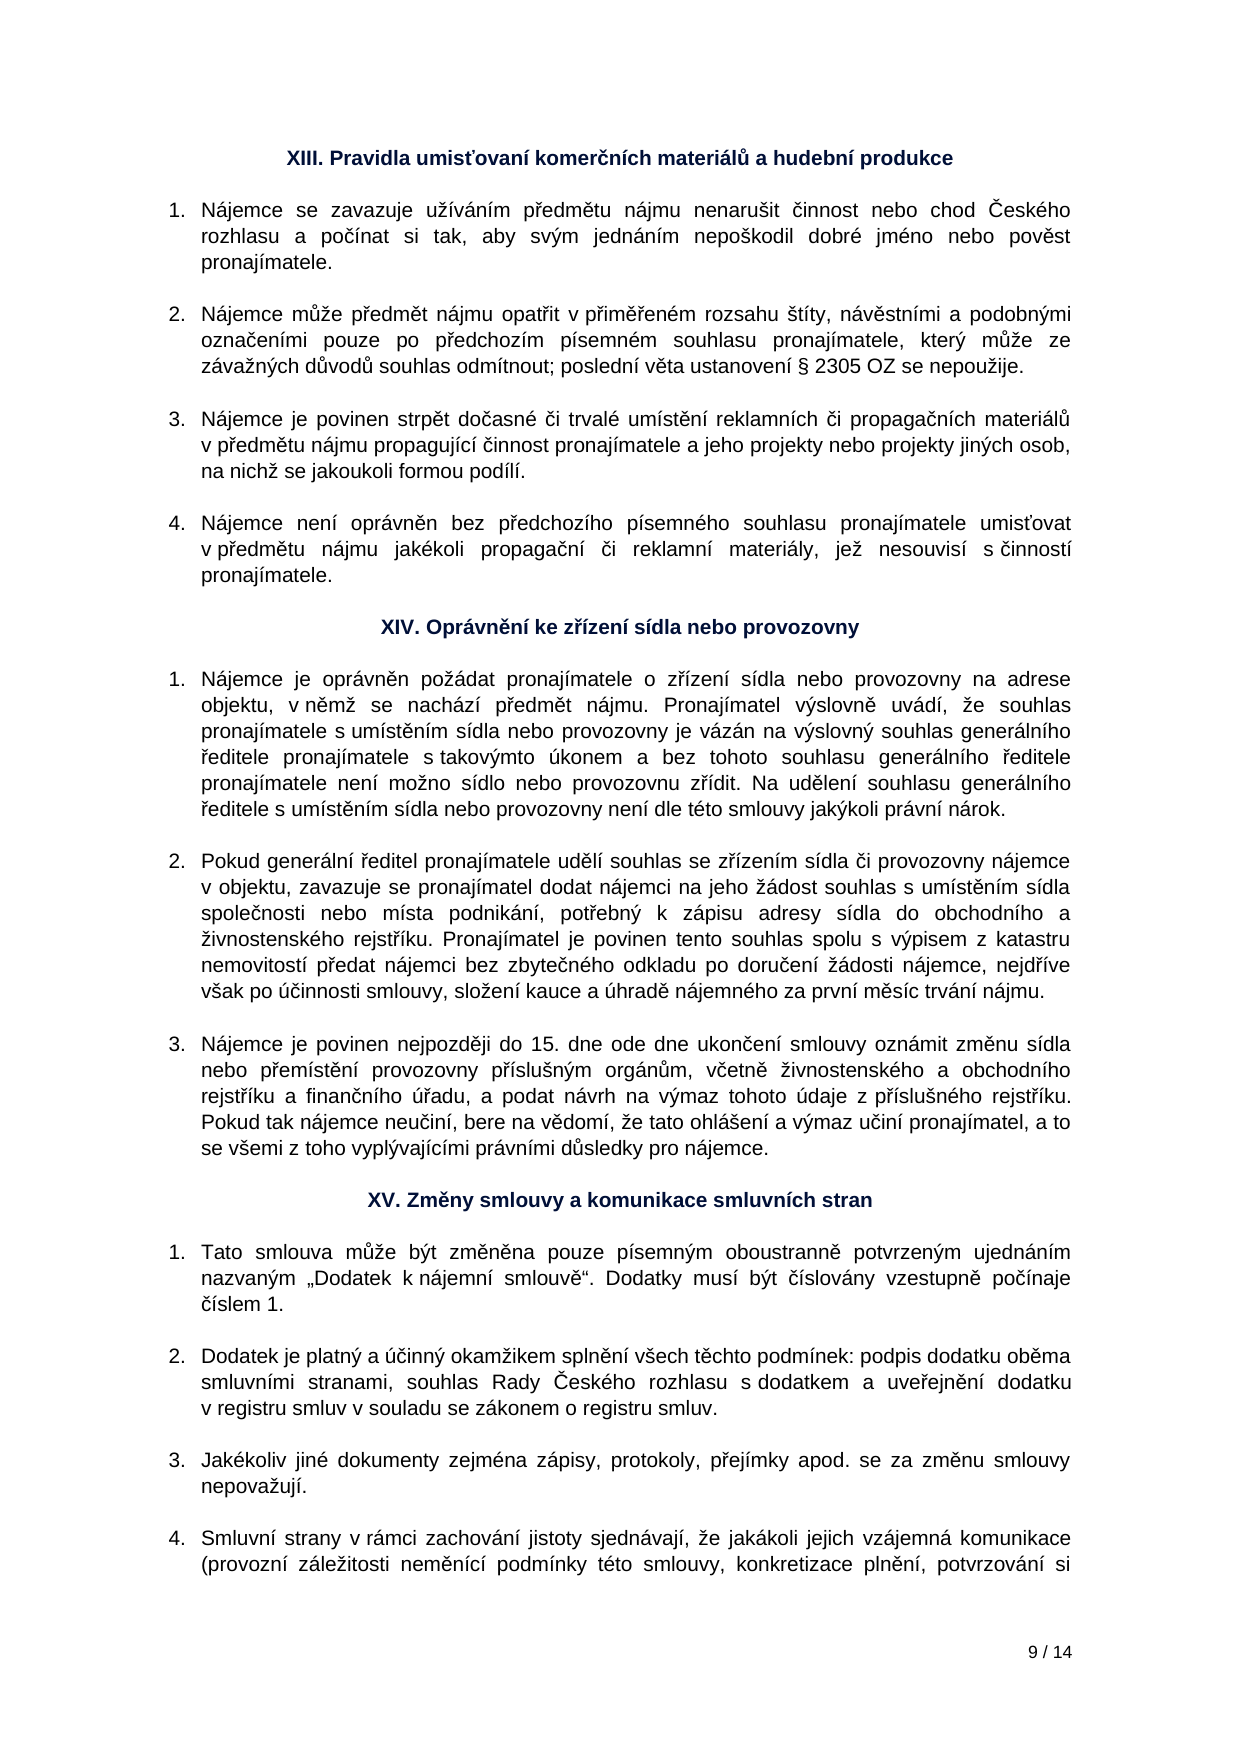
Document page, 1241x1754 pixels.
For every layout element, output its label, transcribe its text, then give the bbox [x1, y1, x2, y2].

list Nájemce je oprávněn požádat pronajímatele o zřízení sídla nebo provozovny na adrese objektu, v němž se nachází předmět nájmu. Pronajímatel výslovně uvádí, že souhlas pronajímatele s umístěním sídla nebo provozovny je vázán na výslovný souhlas generálního ředitele pronajímatele s takovýmto úkonem a bez tohoto souhlasu generálního ředitele pronajímatele není možno sídlo nebo provozovnu zřídit. Na udělení souhlasu generálního ředitele s umístěním sídla nebo provozovny není dle této smlouvy jakýkoli právní nárok. [168, 666, 1072, 822]
list Nájemce je povinen nejpozději do 15. dne ode dne ukončení smlouvy oznámit změnu sídla nebo přemístění provozovny příslušným orgánům, včetně živnostenského a obchodního rejstříku a finančního úřadu, a podat návrh na výmaz tohoto údaje z příslušného rejstříku. Pokud tak nájemce neučiní, bere na vědomí, že tato ohlášení a výmaz učiní pronajímatel, a to se všemi z toho vyplývajícími právními důsledky pro nájemce. [168, 1030, 1072, 1160]
list Nájemce se zavazuje užíváním předmětu nájmu nenarušit činnost nebo chod Českého rozhlasu a počínat si tak, aby svým jednáním nepoškodil dobré jméno nebo pověst pronajímatele. [168, 197, 1072, 275]
subtitle Změny smlouvy a komunikace smluvních stran [168, 1186, 1072, 1212]
subtitle Pravidla umisťovaní komerčních materiálů a hudební produkce [168, 145, 1072, 171]
list Nájemce může předmět nájmu opatřit v přiměřeném rozsahu štíty, návěstními a podobnými označeními pouze po předchozím písemném souhlasu pronajímatele, který může ze závažných důvodů souhlas odmítnout; poslední věta ustanovení § 2305 OZ se nepoužije. [168, 301, 1072, 379]
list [168, 1525, 1072, 1577]
list Nájemce je povinen strpět dočasné či trvalé umístění reklamních či propagačních materiálů v předmětu nájmu propagující činnost pronajímatele a jeho projekty nebo projekty jiných osob, na nichž se jakoukoli formou podílí. [168, 405, 1072, 483]
list Nájemce není oprávněn bez předchozího písemného souhlasu pronajímatele umisťovat v předmětu nájmu jakékoli propagační či reklamní materiály, jež nesouvisí s činností pronajímatele. [168, 509, 1072, 587]
subtitle Oprávnění ke zřízení sídla nebo provozovny [168, 613, 1072, 639]
list Jakékoliv jiné dokumenty zejména zápisy, protokoly, přejímky apod. se za změnu smlouvy nepovažují. [168, 1447, 1072, 1499]
list Pokud generální ředitel pronajímatele udělí souhlas se zřízením sídla či provozovny nájemce v objektu, zavazuje se pronajímatel dodat nájemci na jeho žádost souhlas s umístěním sídla společnosti nebo místa podnikání, potřebný k zápisu adresy sídla do obchodního a živnostenského rejstříku. Pronajímatel je povinen tento souhlas spolu s výpisem z katastru nemovitostí předat nájemci bez zbytečného odkladu po doručení žádosti nájemce, nejdříve však po účinnosti smlouvy, složení kauce a úhradě nájemného za první měsíc trvání nájmu. [168, 848, 1072, 1004]
list Dodatek je platný a účinný okamžikem splnění všech těchto podmínek: podpis dodatku oběma smluvními stranami, souhlas Rady Českého rozhlasu s dodatkem a uveřejnění dodatku v registru smluv v souladu se zákonem o registru smluv. [168, 1343, 1072, 1421]
list Tato smlouva může být změněna pouze písemným oboustranně potvrzeným ujednáním nazvaným „Dodatek k nájemní smlouvě“. Dodatky musí být číslovány vzestupně počínaje číslem 1. [168, 1238, 1072, 1317]
